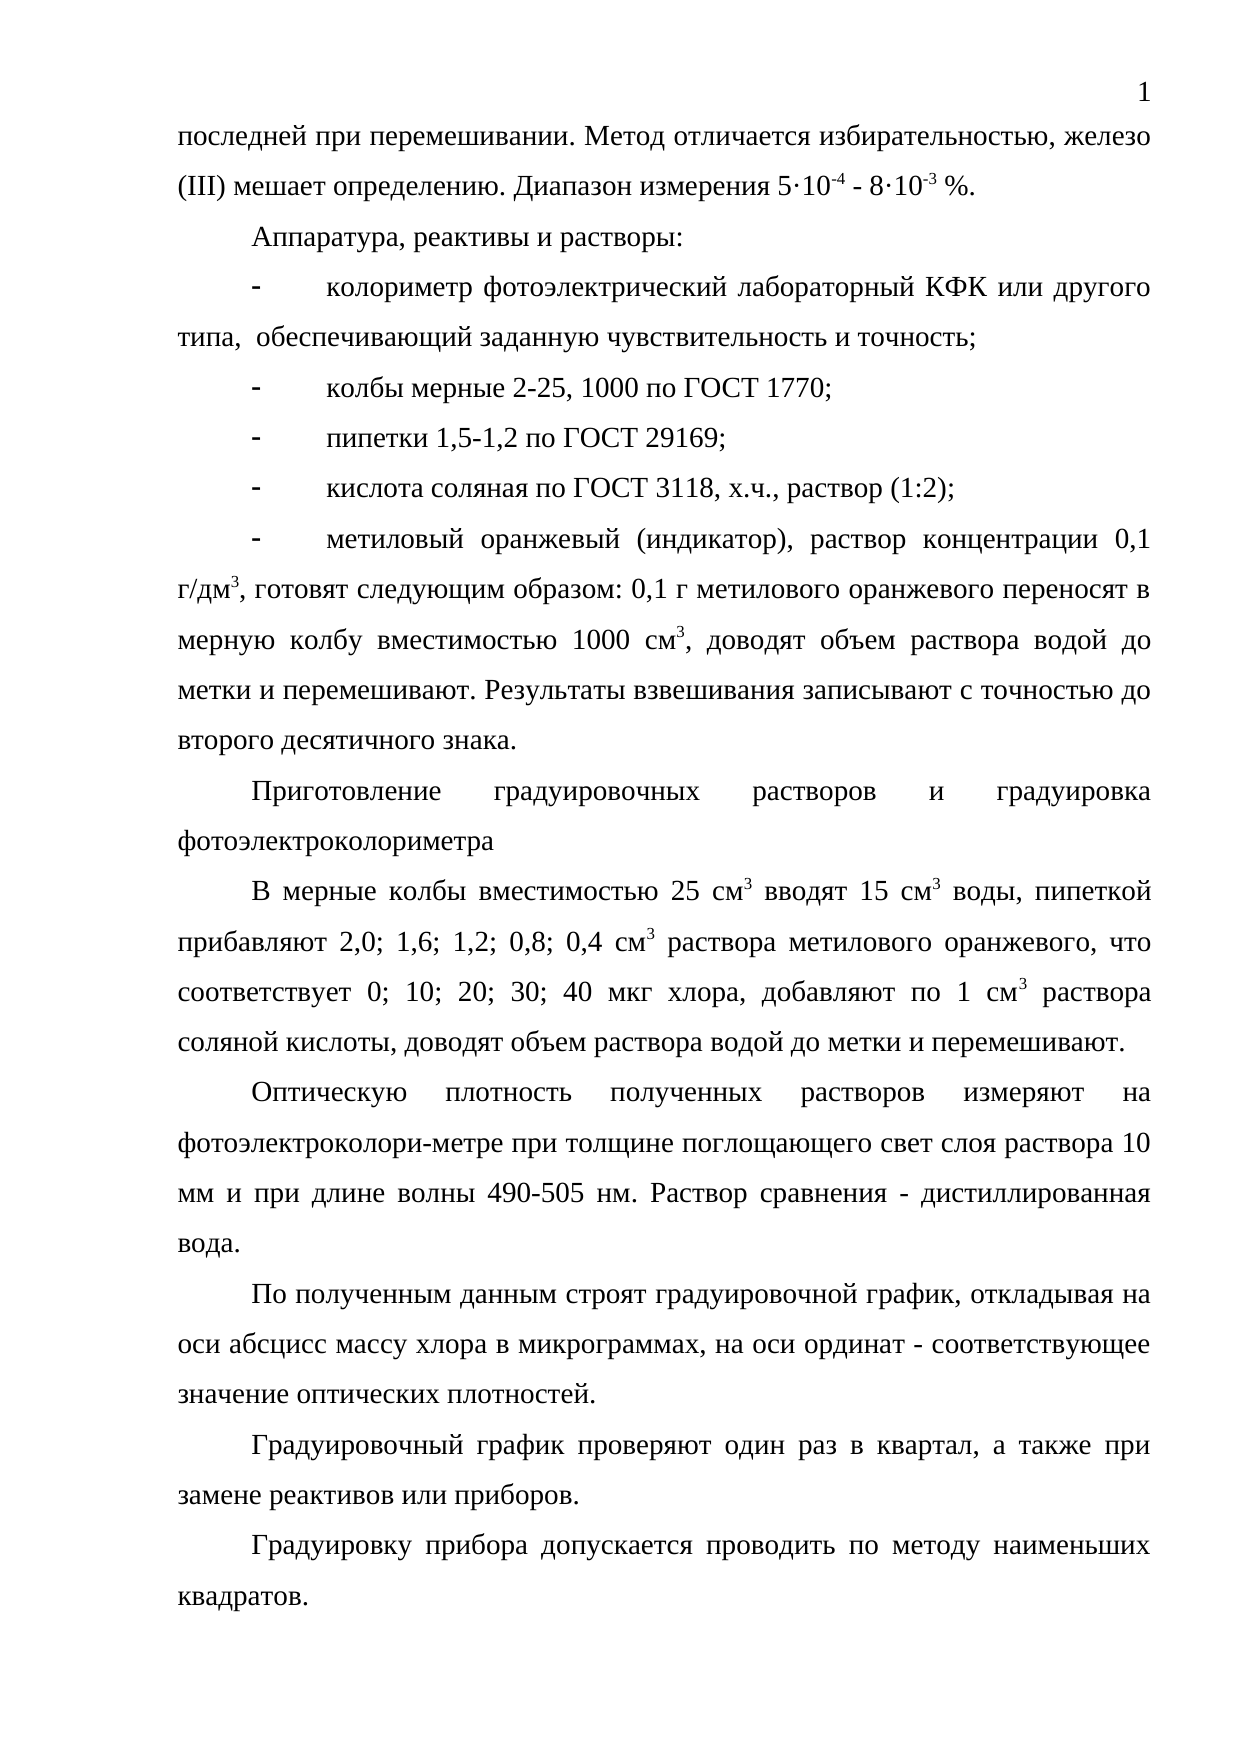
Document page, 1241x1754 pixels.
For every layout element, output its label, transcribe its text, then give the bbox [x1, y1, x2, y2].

text Оптическую плотность полученных растворов измеряют на фотоэлектроколори-метре при толщине поглощающего свет слоя раствора и при длине волны 490-505 нм. Раствор сравнения - дистиллированная вода. [177, 1074, 1152, 1259]
text По полученным данным строят градуировочной график, откладывая на оси абсцисс массу хлора в микрограммах, на оси ординат - соответствующее значение оптических плотностей. [177, 1276, 1152, 1410]
list метиловый оранжевый (индикатор), раствор концентрации 0,1 г/дм3, готовят следующим образом: метилового оранжевого переносят в мерную колбу вместимостью 1000 см3, доводят объем раствора водой до метки и перемешивают. Результаты взвешивания записывают с точностью до второго десятичного знака. [177, 521, 1152, 756]
list кислота соляная по ГОСТ 3118, х.ч., раствор (1:2); [177, 471, 1152, 504]
list колбы мерные 2-25, 1000 по ГОСТ 1770; [177, 370, 1152, 403]
text В мерные колбы вместимостью 25 см3 вводят 15 см3 воды, пипеткой прибавляют 2,0; 1,6; 1,2; 0,8; 0,4 см3 раствора метилового оранжевого, что соответствует 0; 10; 20; 30; 40 мкг хлора, добавляют по 1 см3 раствора соляной кислоты, доводят объем раствора водой до метки и перемешивают. [177, 873, 1152, 1058]
list колориметр фотоэлектрический лабораторный КФК или другого типа, обеспечивающий заданную чувствительность и точность; [177, 269, 1152, 353]
list пипетки 1,5-1,2 по ГОСТ 29169; [177, 420, 1152, 454]
text Градуировку прибора допускается проводить по методу наименьших квадратов. [177, 1527, 1152, 1611]
text Градуировочный график проверяют один раз в квартал, а также при замене реактивов или приборов. [177, 1427, 1152, 1511]
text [177, 118, 1152, 202]
text Приготовление градуировочных растворов и градуировка фотоэлектроколориметра [177, 773, 1152, 857]
text Аппаратура, реактивы и растворы: [177, 219, 1152, 252]
